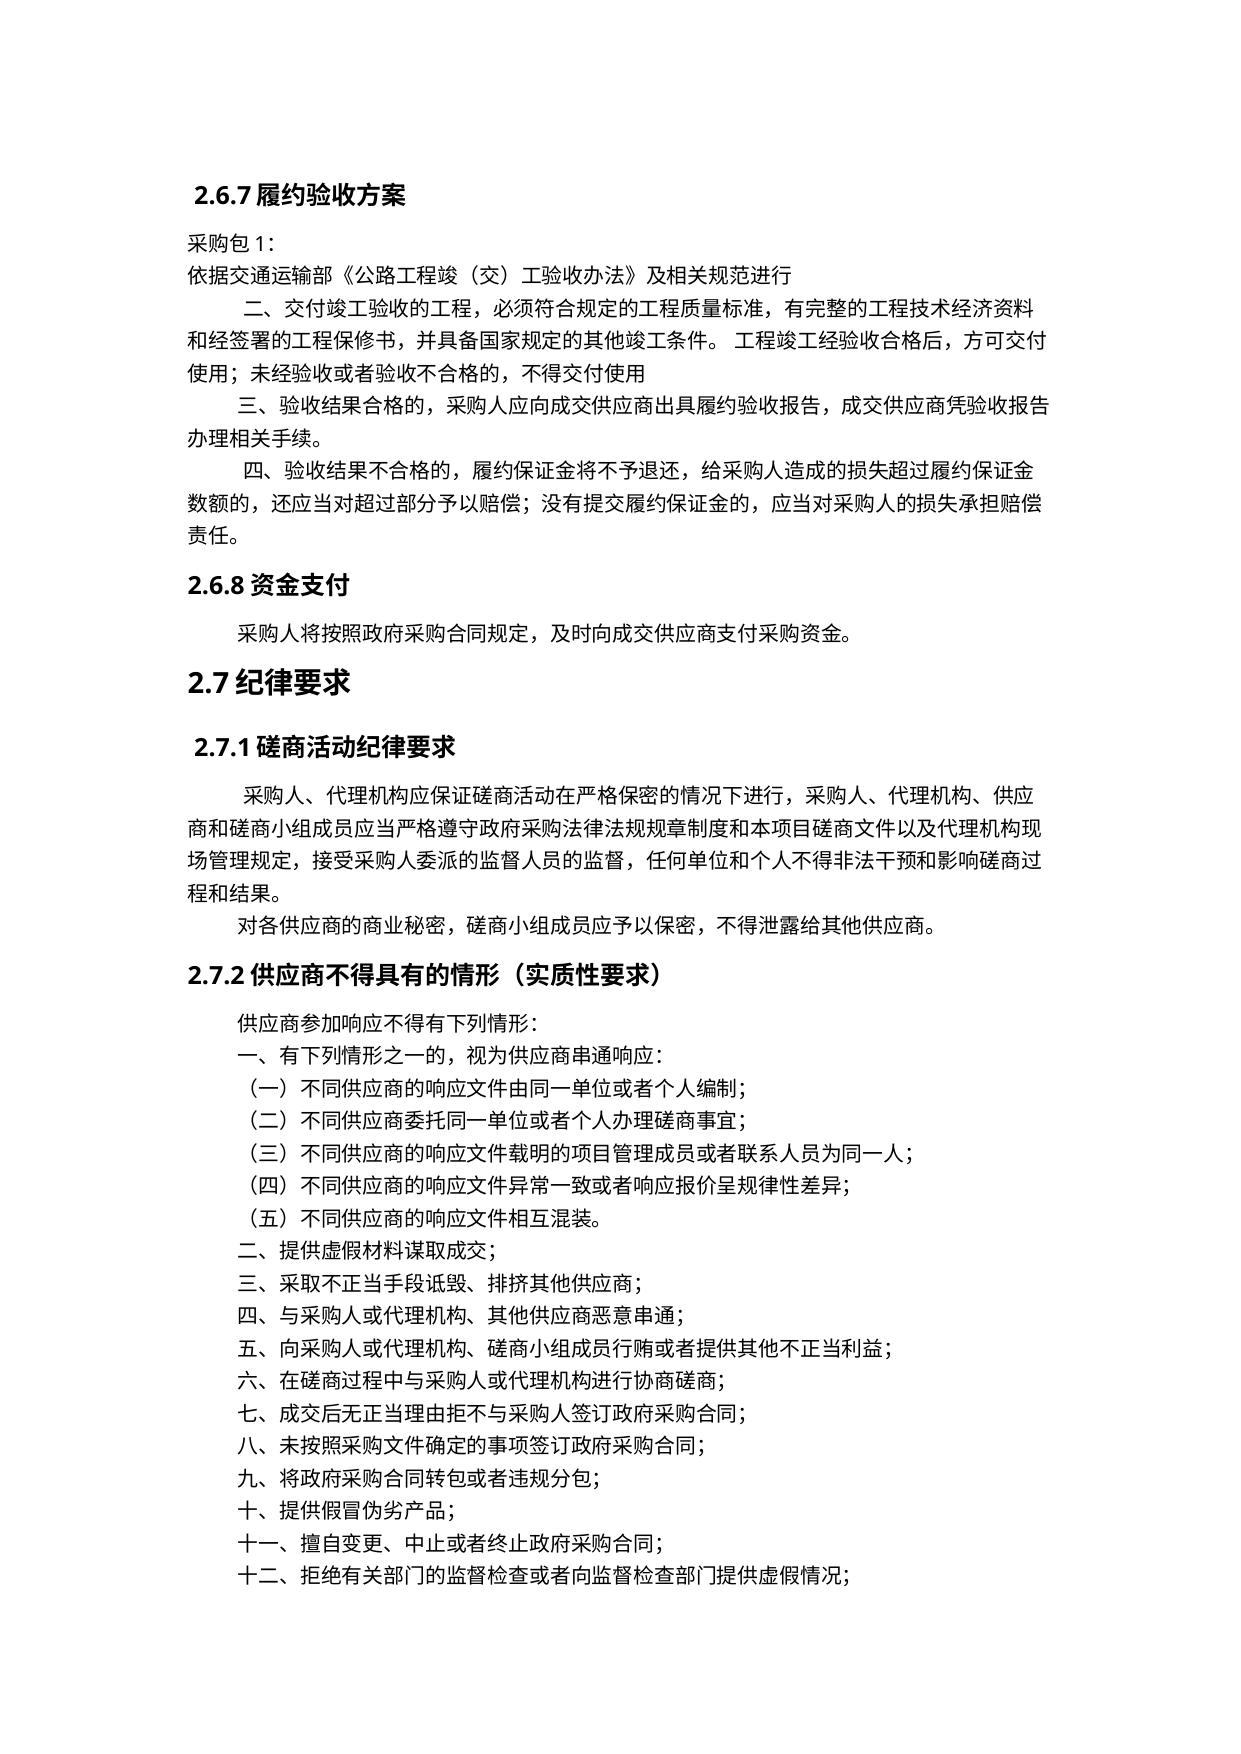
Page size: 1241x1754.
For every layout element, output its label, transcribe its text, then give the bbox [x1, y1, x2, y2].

text 七、成交后无正当理由拒不与采购人签订政府采购合同； [187, 1397, 1053, 1429]
text 2.7.2供应商不得具有的情形（实质性要求） [187, 942, 1053, 1007]
text 四、验收结果不合格的，履约保证金将不予退还，给采购人造成的损失超过履约保证金数额的，还应当对超过部分予以赔偿；没有提交履约保证金的，应当对采购人的损失承担赔偿责任。 [187, 454, 1053, 552]
text 六、在磋商过程中与采购人或代理机构进行协商磋商； [187, 1364, 1053, 1397]
text 2.7纪律要求 [187, 649, 1053, 714]
text 十、提供假冒伪劣产品； [187, 1494, 1053, 1527]
text 二、交付竣工验收的工程，必须符合规定的工程质量标准，有完整的工程技术经济资料和经签署的工程保修书，并具备国家规定的其他竣工条件。 工程竣工经验收合格后，方可交付使用；未经验收或者验收不合格的，不得交付使用 [187, 292, 1053, 389]
text 供应商参加响应不得有下列情形： [187, 1007, 1053, 1039]
text 依据交通运输部《公路工程竣（交）工验收办法》及相关规范进行 [187, 259, 1053, 292]
text 四、与采购人或代理机构、其他供应商恶意串通； [187, 1299, 1053, 1332]
text （三）不同供应商的响应文件载明的项目管理成员或者联系人员为同一人； [187, 1137, 1053, 1169]
text 2.7.1磋商活动纪律要求 [187, 714, 1053, 779]
text （四）不同供应商的响应文件异常一致或者响应报价呈规律性差异； [187, 1169, 1053, 1202]
text 三、验收结果合格的，采购人应向成交供应商出具履约验收报告，成交供应商凭验收报告办理相关手续。 [187, 389, 1053, 454]
text 采购人、代理机构应保证磋商活动在严格保密的情况下进行，采购人、代理机构、供应商和磋商小组成员应当严格遵守政府采购法律法规规章制度和本项目磋商文件以及代理机构现场管理规定，接受采购人委派的监督人员的监督，任何单位和个人不得非法干预和影响磋商过程和结果。 [187, 779, 1053, 909]
text （五）不同供应商的响应文件相互混装。 [187, 1202, 1053, 1234]
text 二、提供虚假材料谋取成交； [187, 1234, 1053, 1267]
text 五、向采购人或代理机构、磋商小组成员行贿或者提供其他不正当利益； [187, 1332, 1053, 1364]
text 2.6.7履约验收方案 [187, 162, 1053, 227]
text 采购包1： [187, 227, 1053, 259]
text （一）不同供应商的响应文件由同一单位或者个人编制； [187, 1072, 1053, 1104]
text 2.6.8资金支付 [187, 552, 1053, 617]
text 一、有下列情形之一的，视为供应商串通响应： [187, 1039, 1053, 1072]
text 对各供应商的商业秘密，磋商小组成员应予以保密，不得泄露给其他供应商。 [187, 909, 1053, 942]
text 三、采取不正当手段诋毁、排挤其他供应商； [187, 1267, 1053, 1299]
text 八、未按照采购文件确定的事项签订政府采购合同； [187, 1429, 1053, 1462]
text 十二、拒绝有关部门的监督检查或者向监督检查部门提供虚假情况； [187, 1559, 1053, 1592]
text 十一、擅自变更、中止或者终止政府采购合同； [187, 1527, 1053, 1559]
text （二）不同供应商委托同一单位或者个人办理磋商事宜； [187, 1104, 1053, 1137]
text 九、将政府采购合同转包或者违规分包； [187, 1462, 1053, 1494]
text 采购人将按照政府采购合同规定，及时向成交供应商支付采购资金。 [187, 617, 1053, 649]
